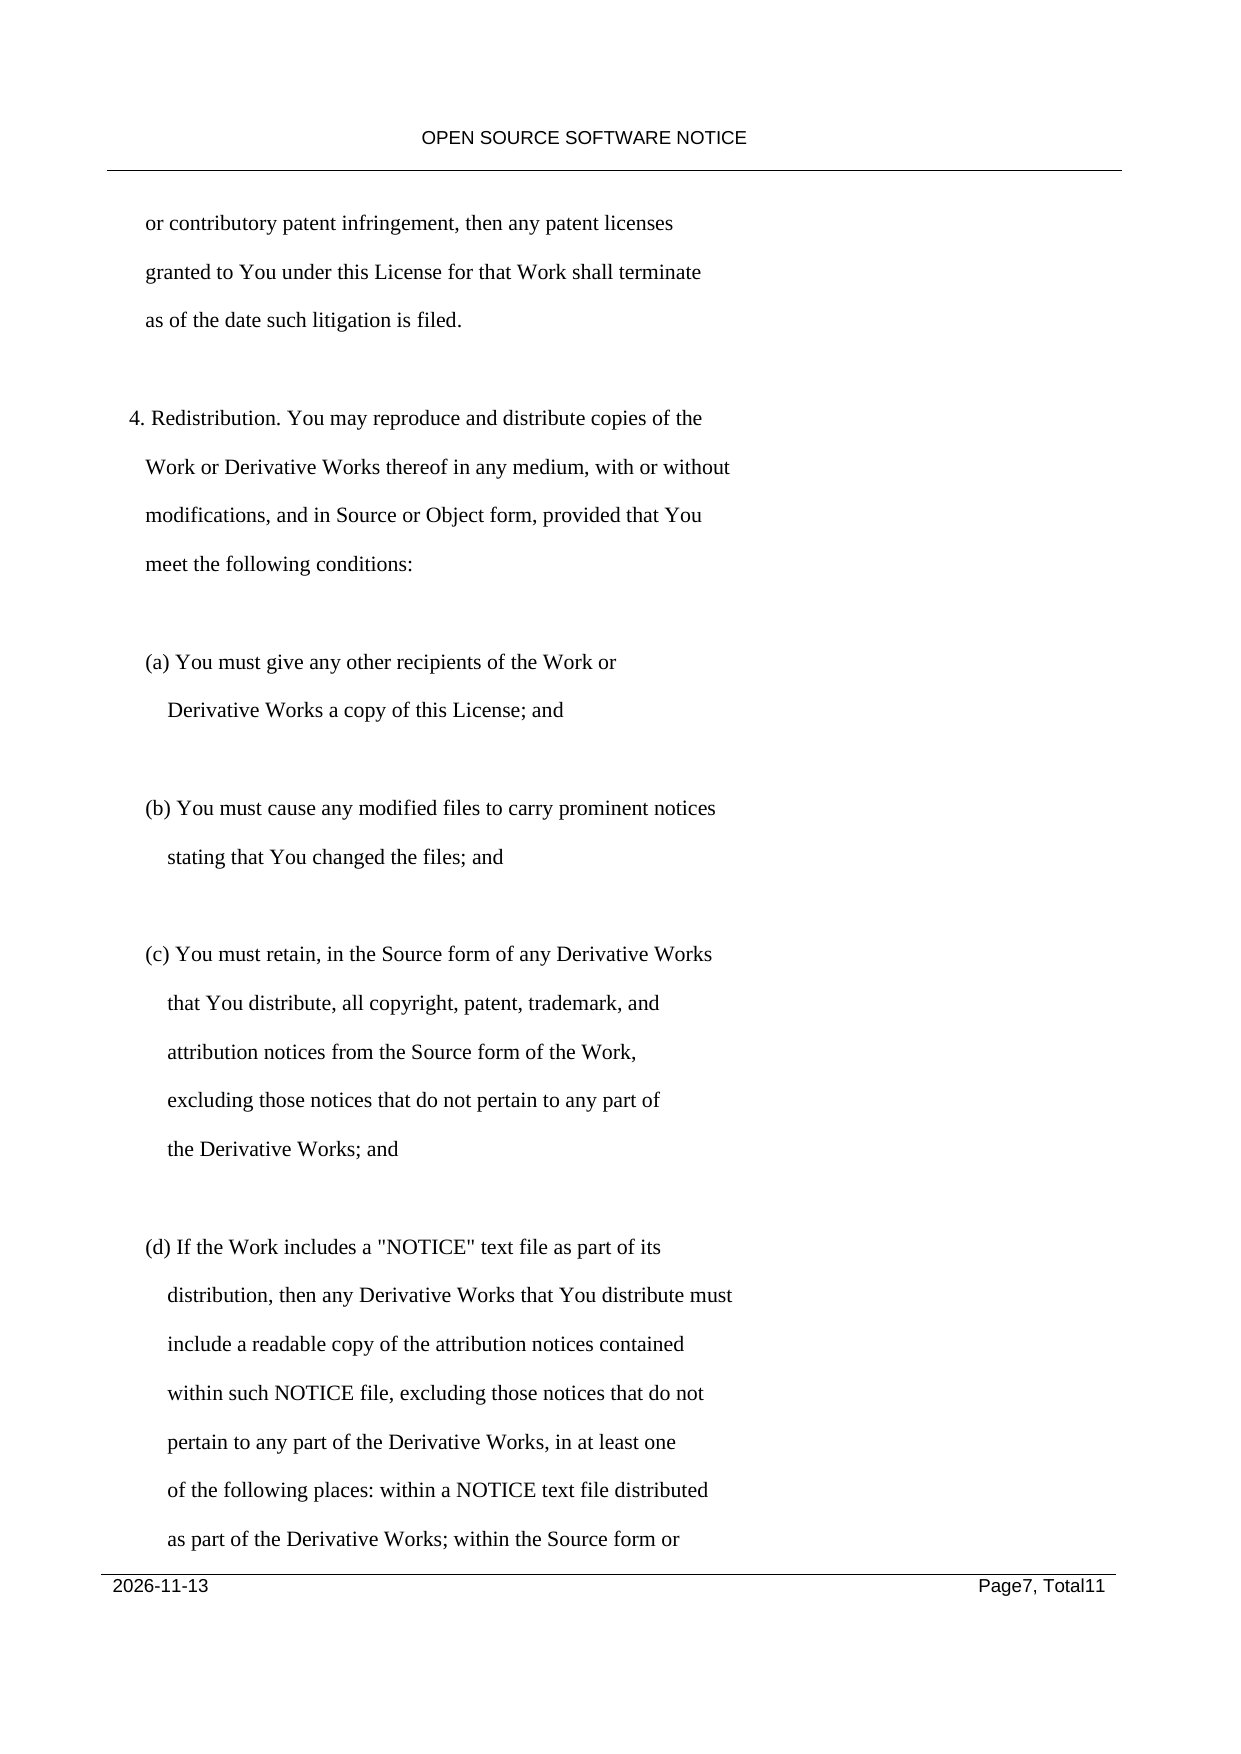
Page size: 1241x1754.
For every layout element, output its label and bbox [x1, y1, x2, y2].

text [112, 206, 1128, 1555]
